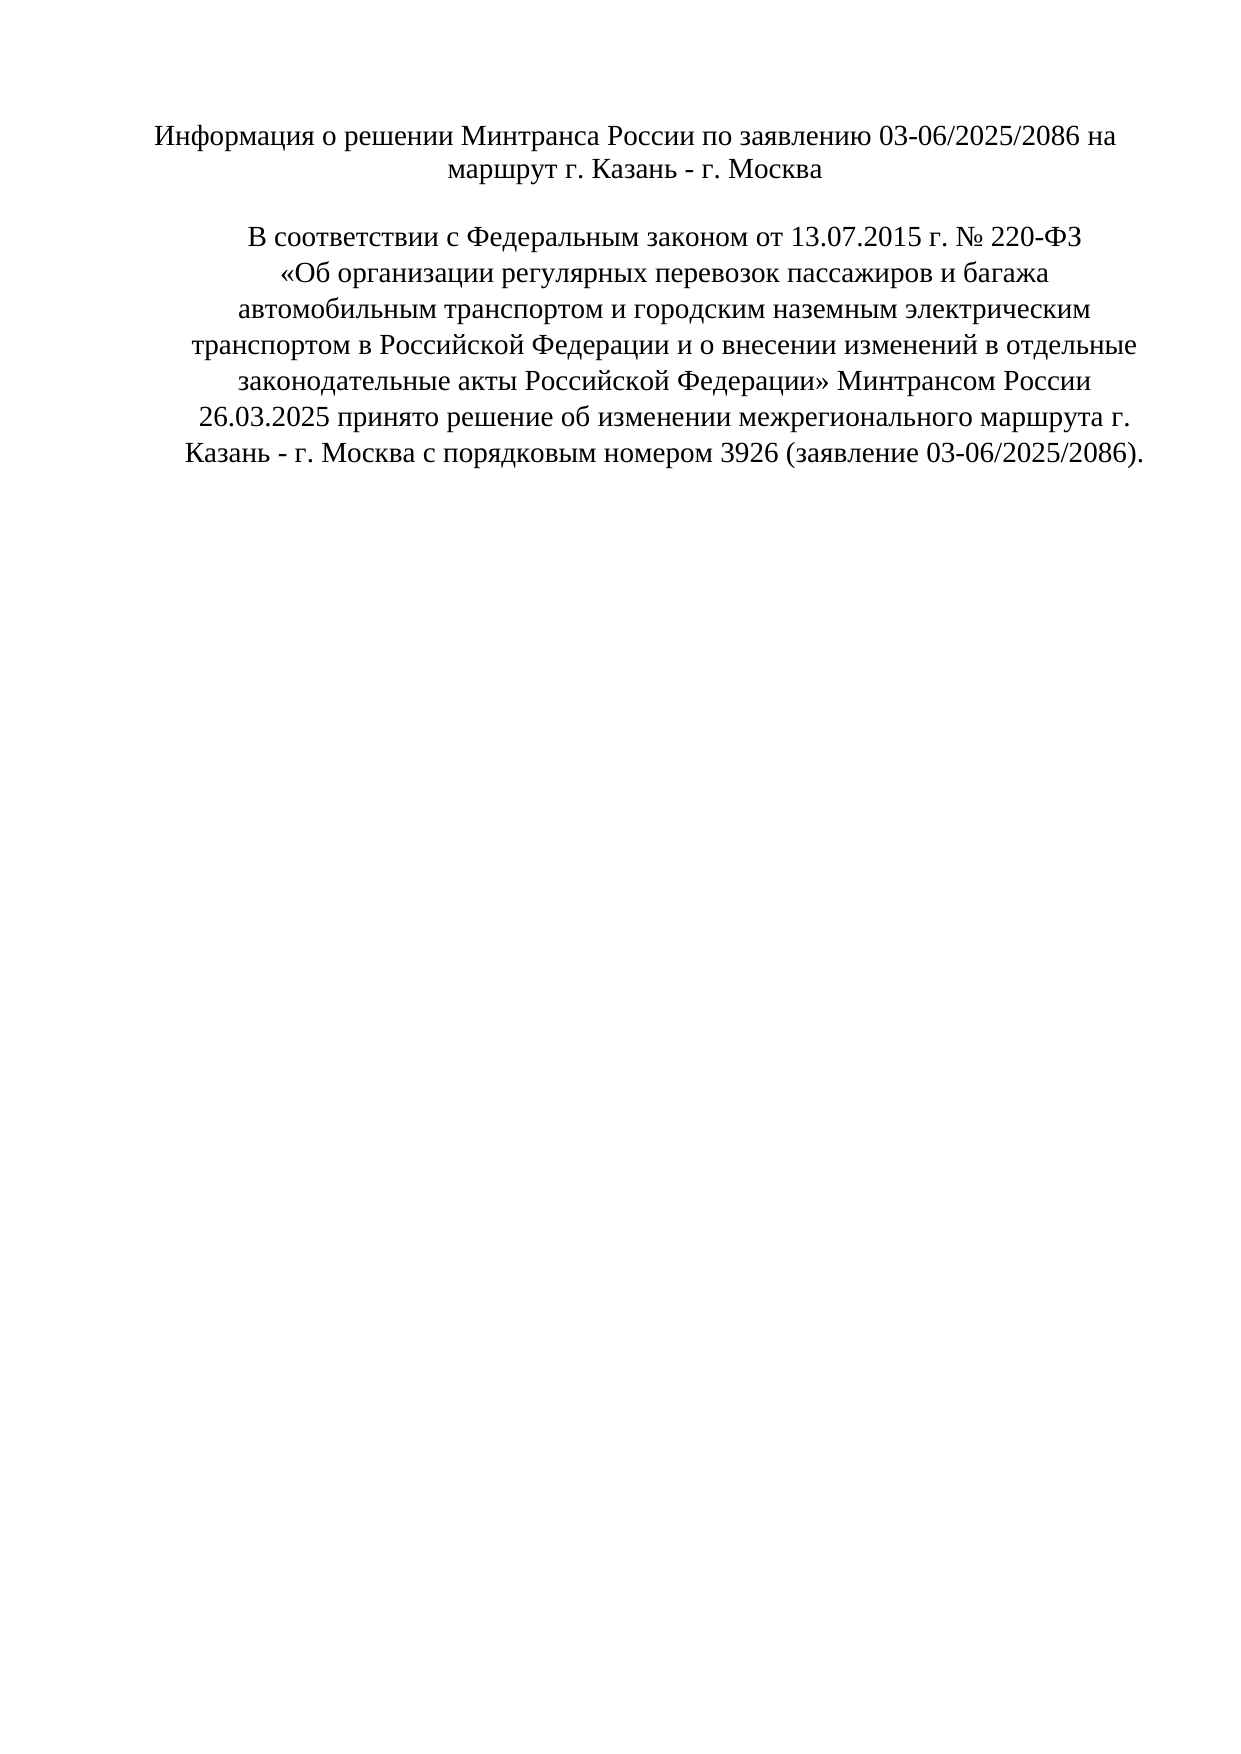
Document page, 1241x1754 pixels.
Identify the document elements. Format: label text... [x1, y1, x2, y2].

text Информация о решении Минтранса России по заявлению 03-06/2025/2086 на маршрут г. Казань - г. Москва [118, 118, 1152, 185]
text В соответствии с Федеральным законом от 13.07.2015 г. № 220-ФЗ «Об организации регулярных перевозок пассажиров и багажа автомобильным транспортом и городским наземным электрическим транспортом в Российской Федерации и о внесении изменений в отдельные законодательные акты Российской Федерации» Минтрансом России 26.03.2025 принято решение об изменении межрегионального маршрута г. Казань - г. Москва с порядковым номером 3926 (заявление 03-06/2025/2086). [177, 219, 1152, 469]
